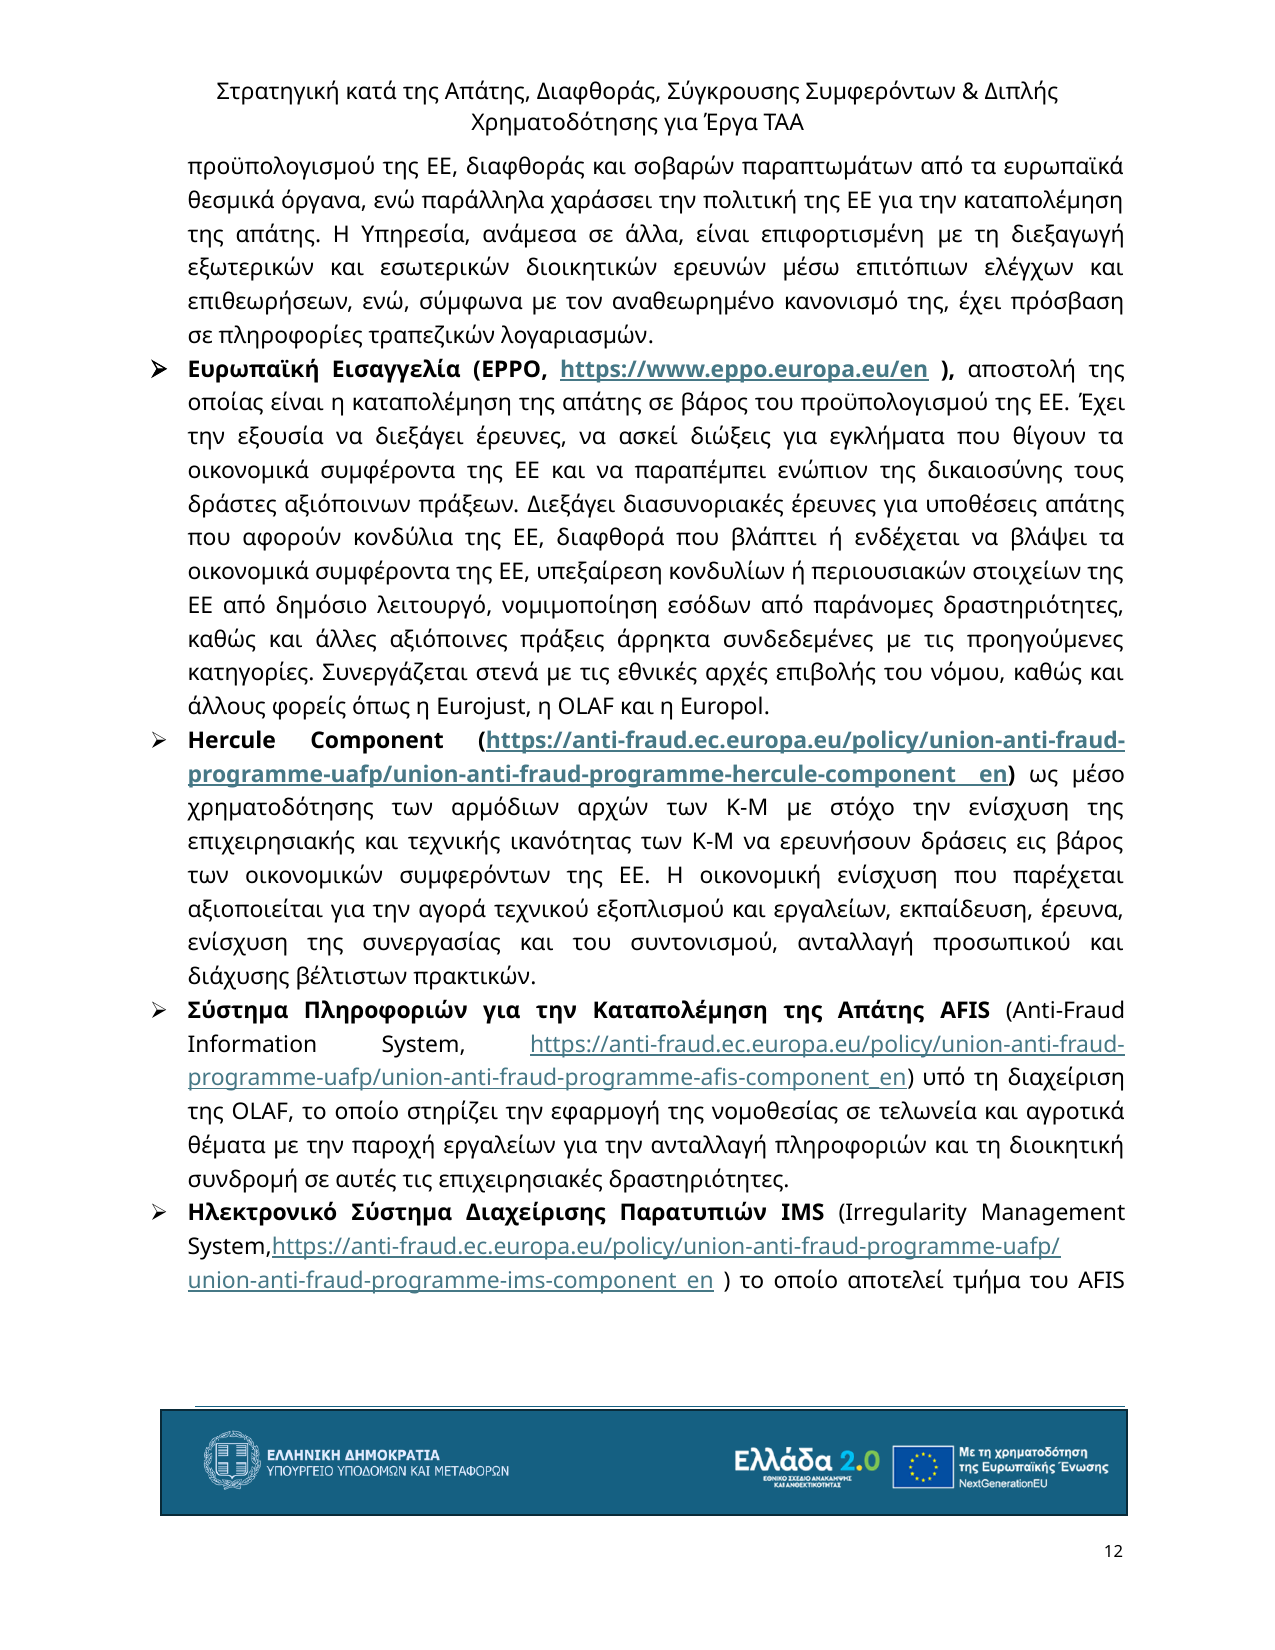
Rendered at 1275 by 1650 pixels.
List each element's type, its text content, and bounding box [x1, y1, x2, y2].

list Σύστημα Πληροφοριών για την Καταπολέμηση της Απάτης AFIS (Anti-Fraud Information System, https://anti-fraud.ec.europa.eu/policy/union-anti-fraud-programme-uafp/union-anti-fraud-programme-afis-component_en) υπό τη διαχείριση της OLAF, το οποίο στηρίζει την εφαρμογή της νομοθεσίας σε τελωνεία και αγροτικά θέματα με την παροχή εργαλείων για την ανταλλαγή πληροφοριών και τη διοικητική συνδρομή σε αυτές τις επιχειρησιακές δραστηριότητες. [150, 994, 1125, 1194]
picture [734, 1444, 1110, 1490]
list Hercule Component (https://anti-fraud.ec.europa.eu/policy/union-anti-fraud-programme-uafp/union-anti-fraud-programme-hercule-component _en) ως μέσο χρηματοδότησης των αρμόδιων αρχών των Κ-Μ με στόχο την ενίσχυση της επιχειρησιακής και τεχνικής ικανότητας των Κ-Μ να ερευνήσουν δράσεις εις βάρος των οικονομικών συμφερόντων της ΕΕ. Η οικονομική ενίσχυση που παρέχεται αξιοποιείται για την αγορά τεχνικού εξοπλισμού και εργαλείων, εκπαίδευση, έρευνα, ενίσχυση της συνεργασίας και του συντονισμού, ανταλλαγή προσωπικού και διάχυσης βέλτιστων πρακτικών. [150, 724, 1125, 991]
list Ευρωπαϊκή Εισαγγελία (EPPO, https://www.eppo.europa.eu/en ), αποστολή της οποίας είναι η καταπολέμηση της απάτης σε βάρος του προϋπολογισμού της ΕΕ. Έχει την εξουσία να διεξάγει έρευνες, να ασκεί διώξεις για εγκλήματα που θίγουν τα οικονομικά συμφέροντα της ΕΕ και να παραπέμπει ενώπιον της δικαιοσύνης τους δράστες αξιόποινων πράξεων. Διεξάγει διασυνοριακές έρευνες για υποθέσεις απάτης που αφορούν κονδύλια της ΕΕ, διαφθορά που βλάπτει ή ενδέχεται να βλάψει τα οικονομικά συμφέροντα της ΕΕ, υπεξαίρεση κονδυλίων ή περιουσιακών στοιχείων της ΕΕ από δημόσιο λειτουργό, νομιμοποίηση εσόδων από παράνομες δραστηριότητες, καθώς και άλλες αξιόποινες πράξεις άρρηκτα συνδεδεμένες με τις προηγούμενες κατηγορίες. Συνεργάζεται στενά με τις εθνικές αρχές επιβολής του νόμου, καθώς και άλλους φορείς όπως η Eurojust, η OLAF και η Europol. [150, 352, 1125, 721]
